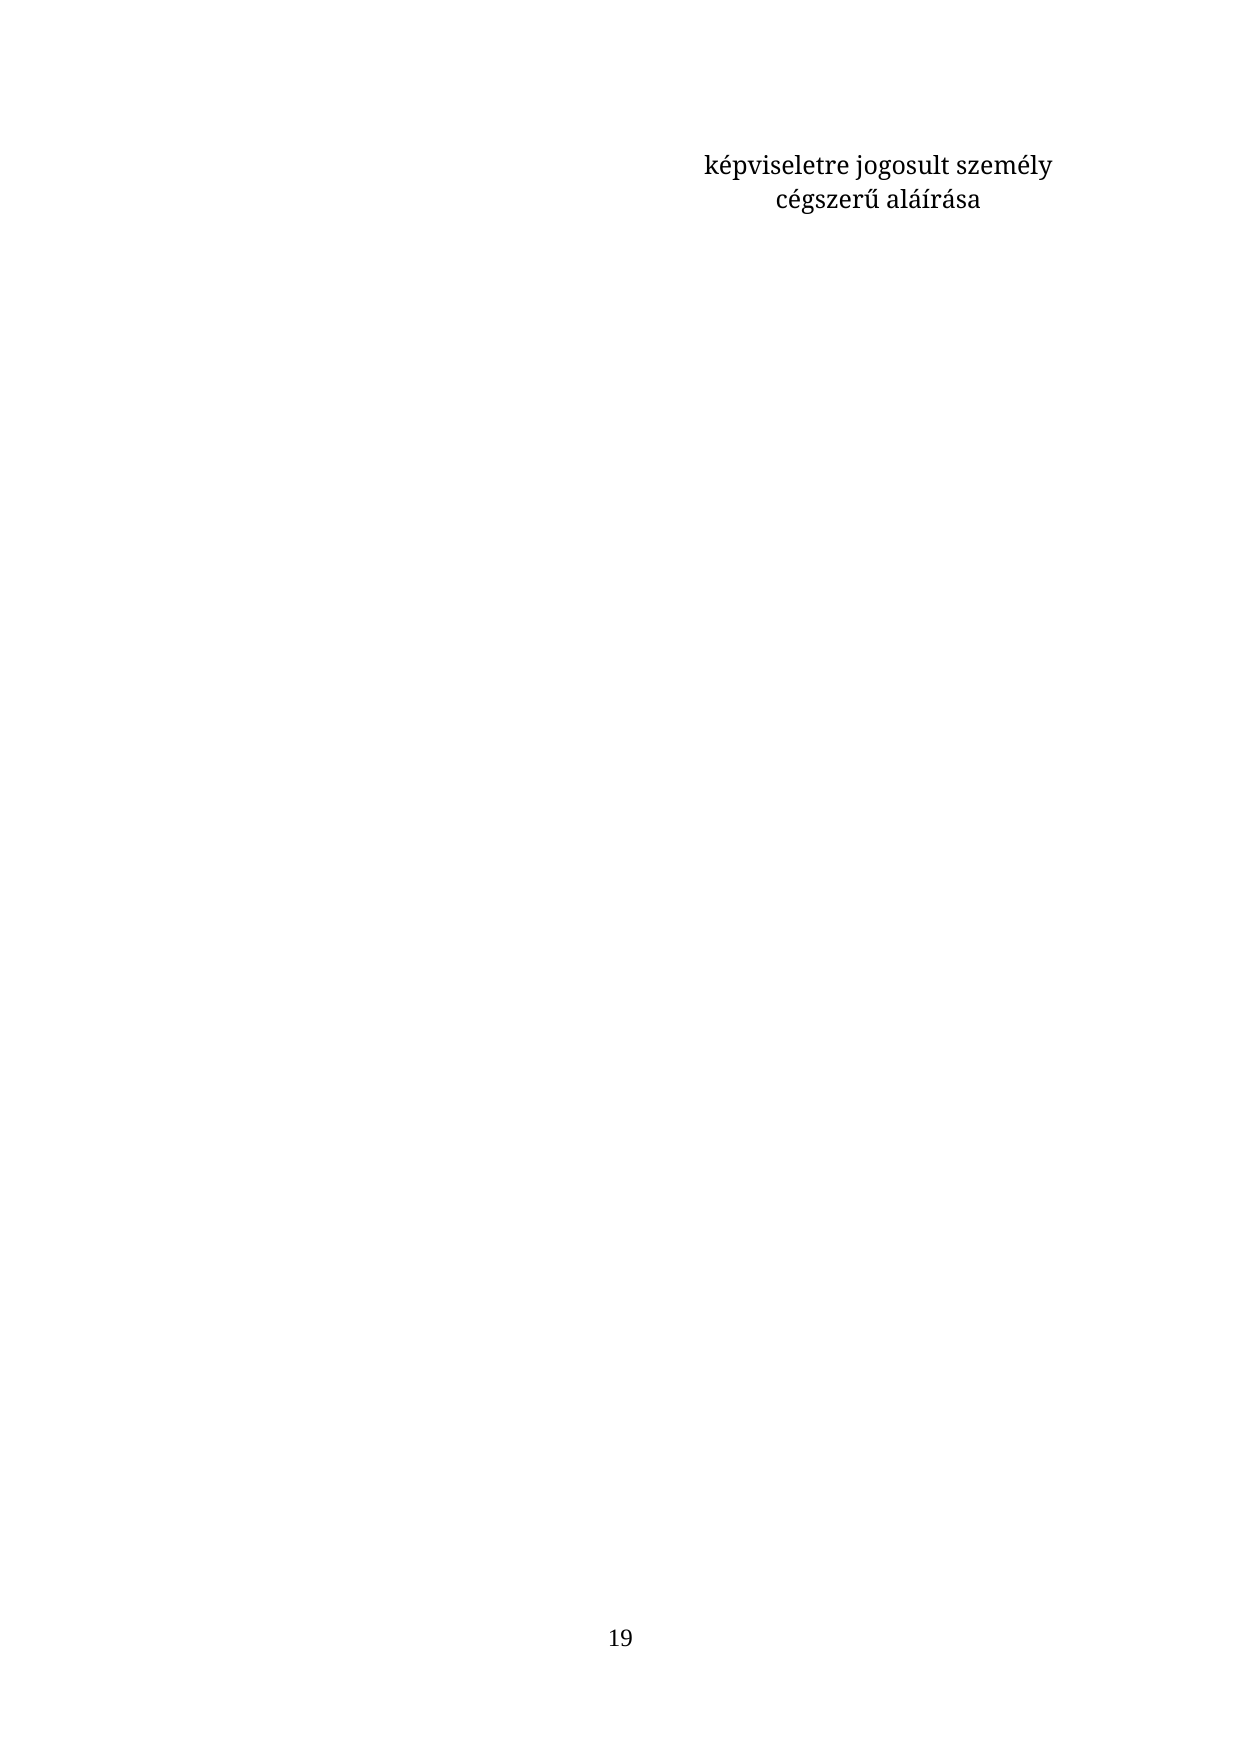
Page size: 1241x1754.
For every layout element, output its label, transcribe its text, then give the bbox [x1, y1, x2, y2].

text képviseletre jogosult személy cégszerű aláírása [664, 148, 1093, 216]
